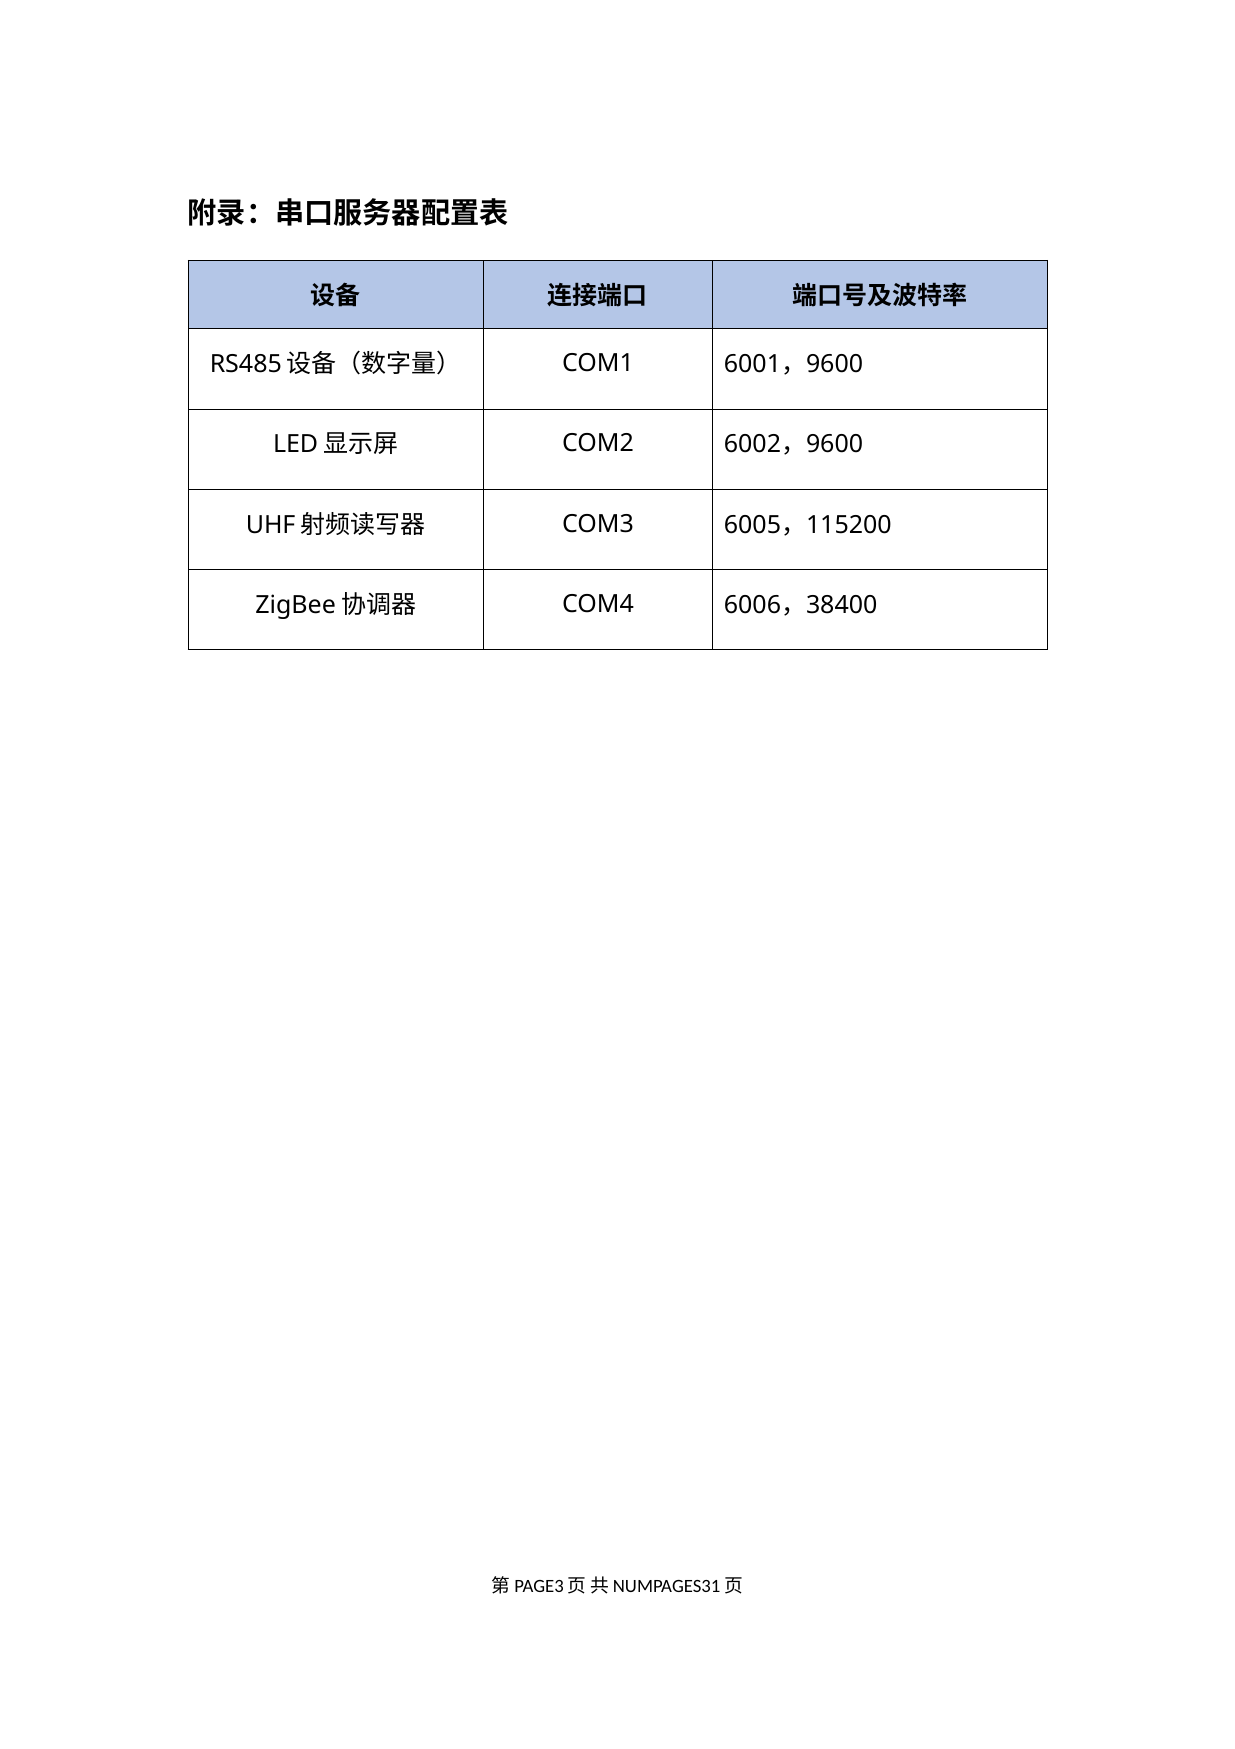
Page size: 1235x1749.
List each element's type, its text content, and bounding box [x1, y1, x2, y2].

table_cell 6002，9600 [713, 410, 1047, 489]
table_cell ZigBee协调器 [189, 570, 483, 649]
table_cell 6005，115200 [713, 490, 1047, 569]
table_cell RS485设备（数字量） [189, 329, 483, 408]
subtitle 附录：串口服务器配置表 [187, 178, 1047, 243]
table_header 连接端口 [484, 261, 712, 328]
table_header 端口号及波特率 [713, 261, 1047, 328]
table_cell COM2 [484, 410, 712, 489]
table_cell COM1 [484, 329, 712, 408]
table_cell UHF射频读写器 [189, 490, 483, 569]
table_header 设备 [189, 261, 483, 328]
table_cell 6001，9600 [713, 329, 1047, 408]
table_cell COM4 [484, 570, 712, 649]
table_cell COM3 [484, 490, 712, 569]
table_cell 6006，38400 [713, 570, 1047, 649]
table_cell LED显示屏 [189, 410, 483, 489]
